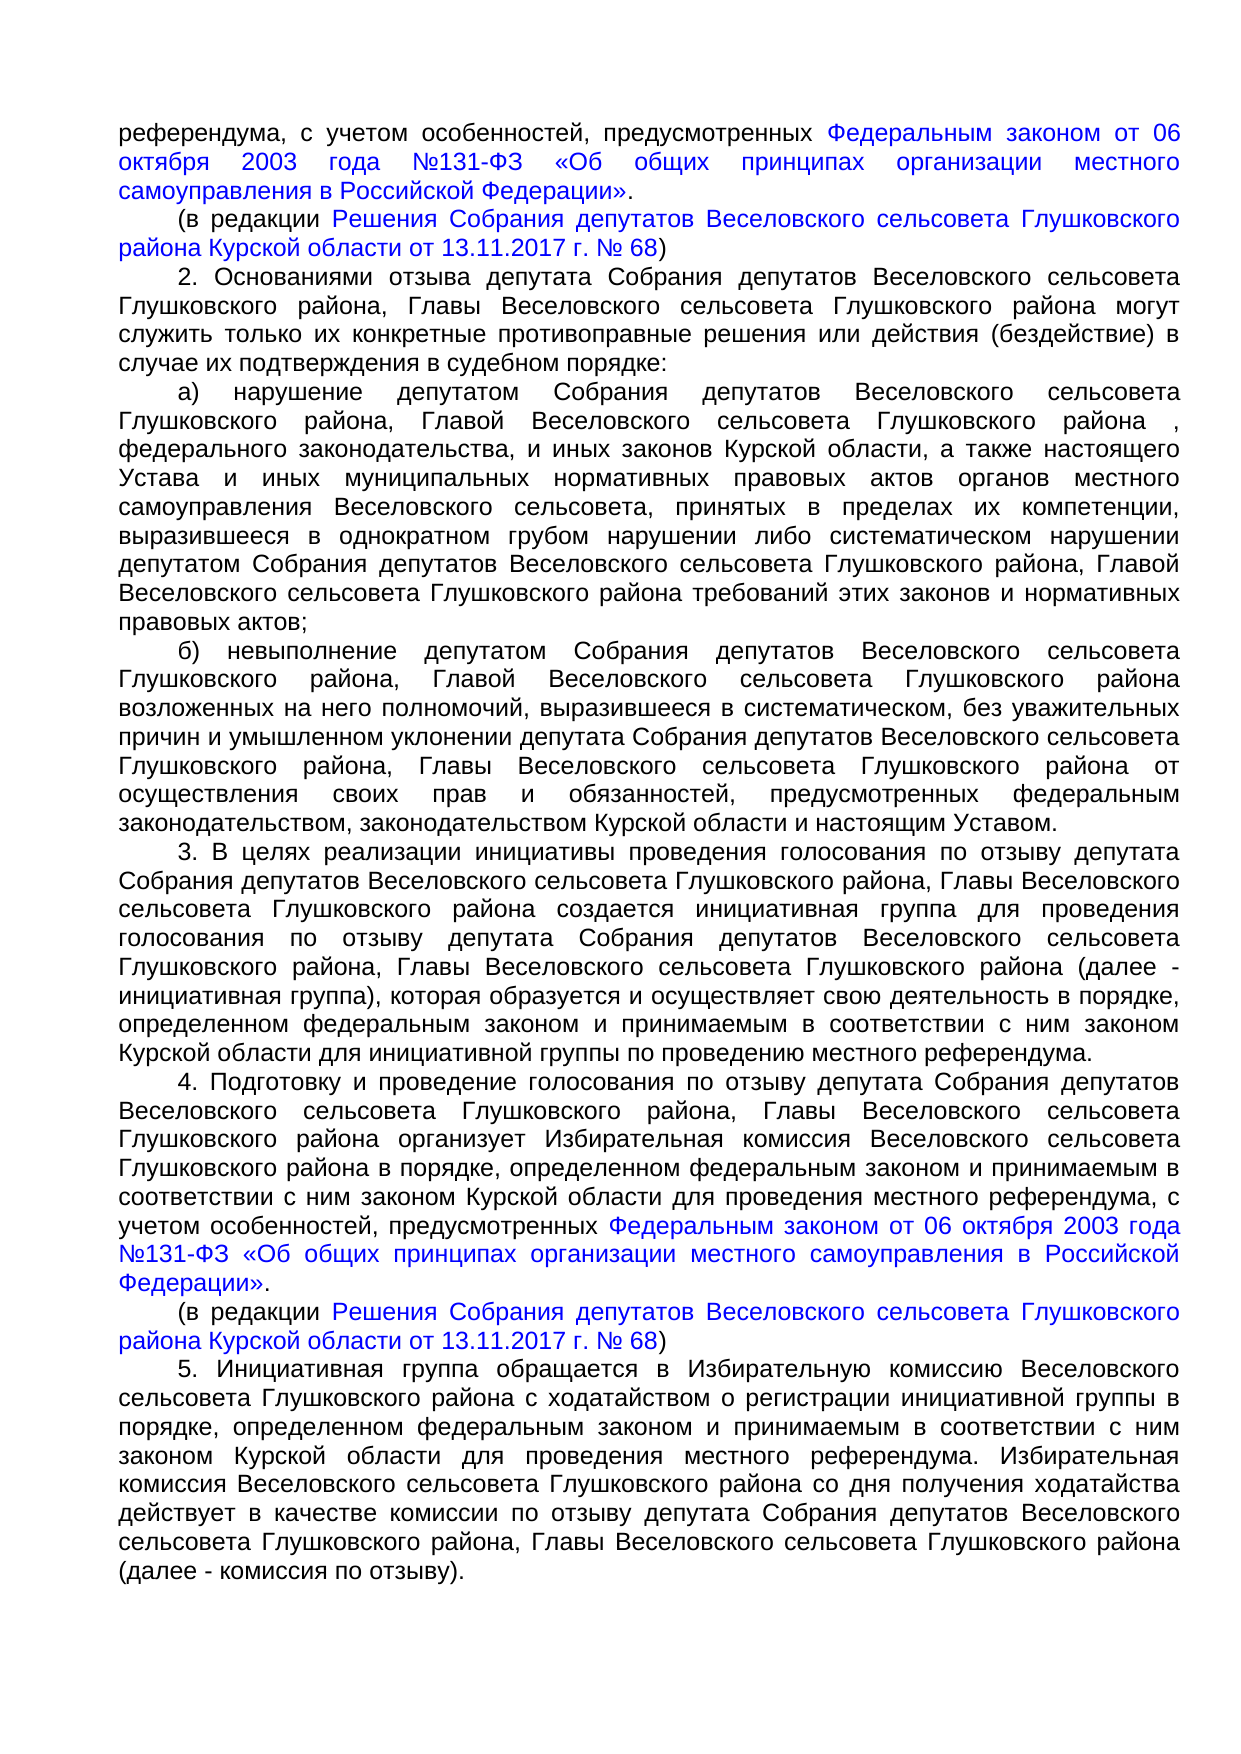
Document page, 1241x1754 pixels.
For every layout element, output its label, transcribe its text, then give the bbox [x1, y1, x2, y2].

text (в редакции Решения Собрания депутатов Веселовского сельсовета Глушковского района Курской области от 13.11.2017 г. № 68) [118, 204, 1181, 262]
text б) невыполнение депутатом Собрания депутатов Веселовского сельсовета Глушковского района, Главой Веселовского сельсовета Глушковского района возложенных на него полномочий, выразившееся в систематическом, без уважительных причин и умышленном уклонении депутата Собрания депутатов Веселовского сельсовета Глушковского района, Главы Веселовского сельсовета Глушковского района от осуществления своих прав и обязанностей, предусмотренных федеральным законодательством, законодательством Курской области и настоящим Уставом. [118, 636, 1181, 837]
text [118, 118, 1181, 204]
text а) нарушение депутатом Собрания депутатов Веселовского сельсовета Глушковского района, Главой Веселовского сельсовета Глушковского района , федерального законодательства, и иных законов Курской области, а также настоящего Устава и иных муниципальных нормативных правовых актов органов местного самоуправления Веселовского сельсовета, принятых в пределах их компетенции, выразившееся в однократном грубом нарушении либо систематическом нарушении депутатом Собрания депутатов Веселовского сельсовета Глушковского района, Главой Веселовского сельсовета Глушковского района требований этих законов и нормативных правовых актов; [118, 377, 1181, 636]
text 4. Подготовку и проведение голосования по отзыву депутата Собрания депутатов Веселовского сельсовета Глушковского района, Главы Веселовского сельсовета Глушковского района организует Избирательная комиссия Веселовского сельсовета Глушковского района в порядке, определенном федеральным законом и принимаемым в соответствии с ним законом Курской области для проведения местного референдума, с учетом особенностей, предусмотренных Федеральным законом от 06 октября 2003 года №131-ФЗ «Об общих принципах организации местного самоуправления в Российской Федерации». [118, 1067, 1181, 1297]
text 5. Инициативная группа обращается в Избирательную комиссию Веселовского сельсовета Глушковского района с ходатайством о регистрации инициативной группы в порядке, определенном федеральным законом и принимаемым в соответствии с ним законом Курской области для проведения местного референдума. Избирательная комиссия Веселовского сельсовета Глушковского района со дня получения ходатайства действует в качестве комиссии по отзыву депутата Собрания депутатов Веселовского сельсовета Глушковского района, Главы Веселовского сельсовета Глушковского района (далее - комиссия по отзыву). [118, 1354, 1181, 1584]
text (в редакции Решения Собрания депутатов Веселовского сельсовета Глушковского района Курской области от 13.11.2017 г. № 68) [118, 1297, 1181, 1354]
text 3. В целях реализации инициативы проведения голосования по отзыву депутата Собрания депутатов Веселовского сельсовета Глушковского района, Главы Веселовского сельсовета Глушковского района создается инициативная группа для проведения голосования по отзыву депутата Собрания депутатов Веселовского сельсовета Глушковского района, Главы Веселовского сельсовета Глушковского района (далее - инициативная группа), которая образуется и осуществляет свою деятельность в порядке, определенном федеральным законом и принимаемым в соответствии с ним законом Курской области для инициативной группы по проведению местного референдума. [118, 837, 1181, 1067]
text 2. Основаниями отзыва депутата Собрания депутатов Веселовского сельсовета Глушковского района, Главы Веселовского сельсовета Глушковского района могут служить только их конкретные противоправные решения или действия (бездействие) в случае их подтверждения в судебном порядке: [118, 262, 1181, 377]
